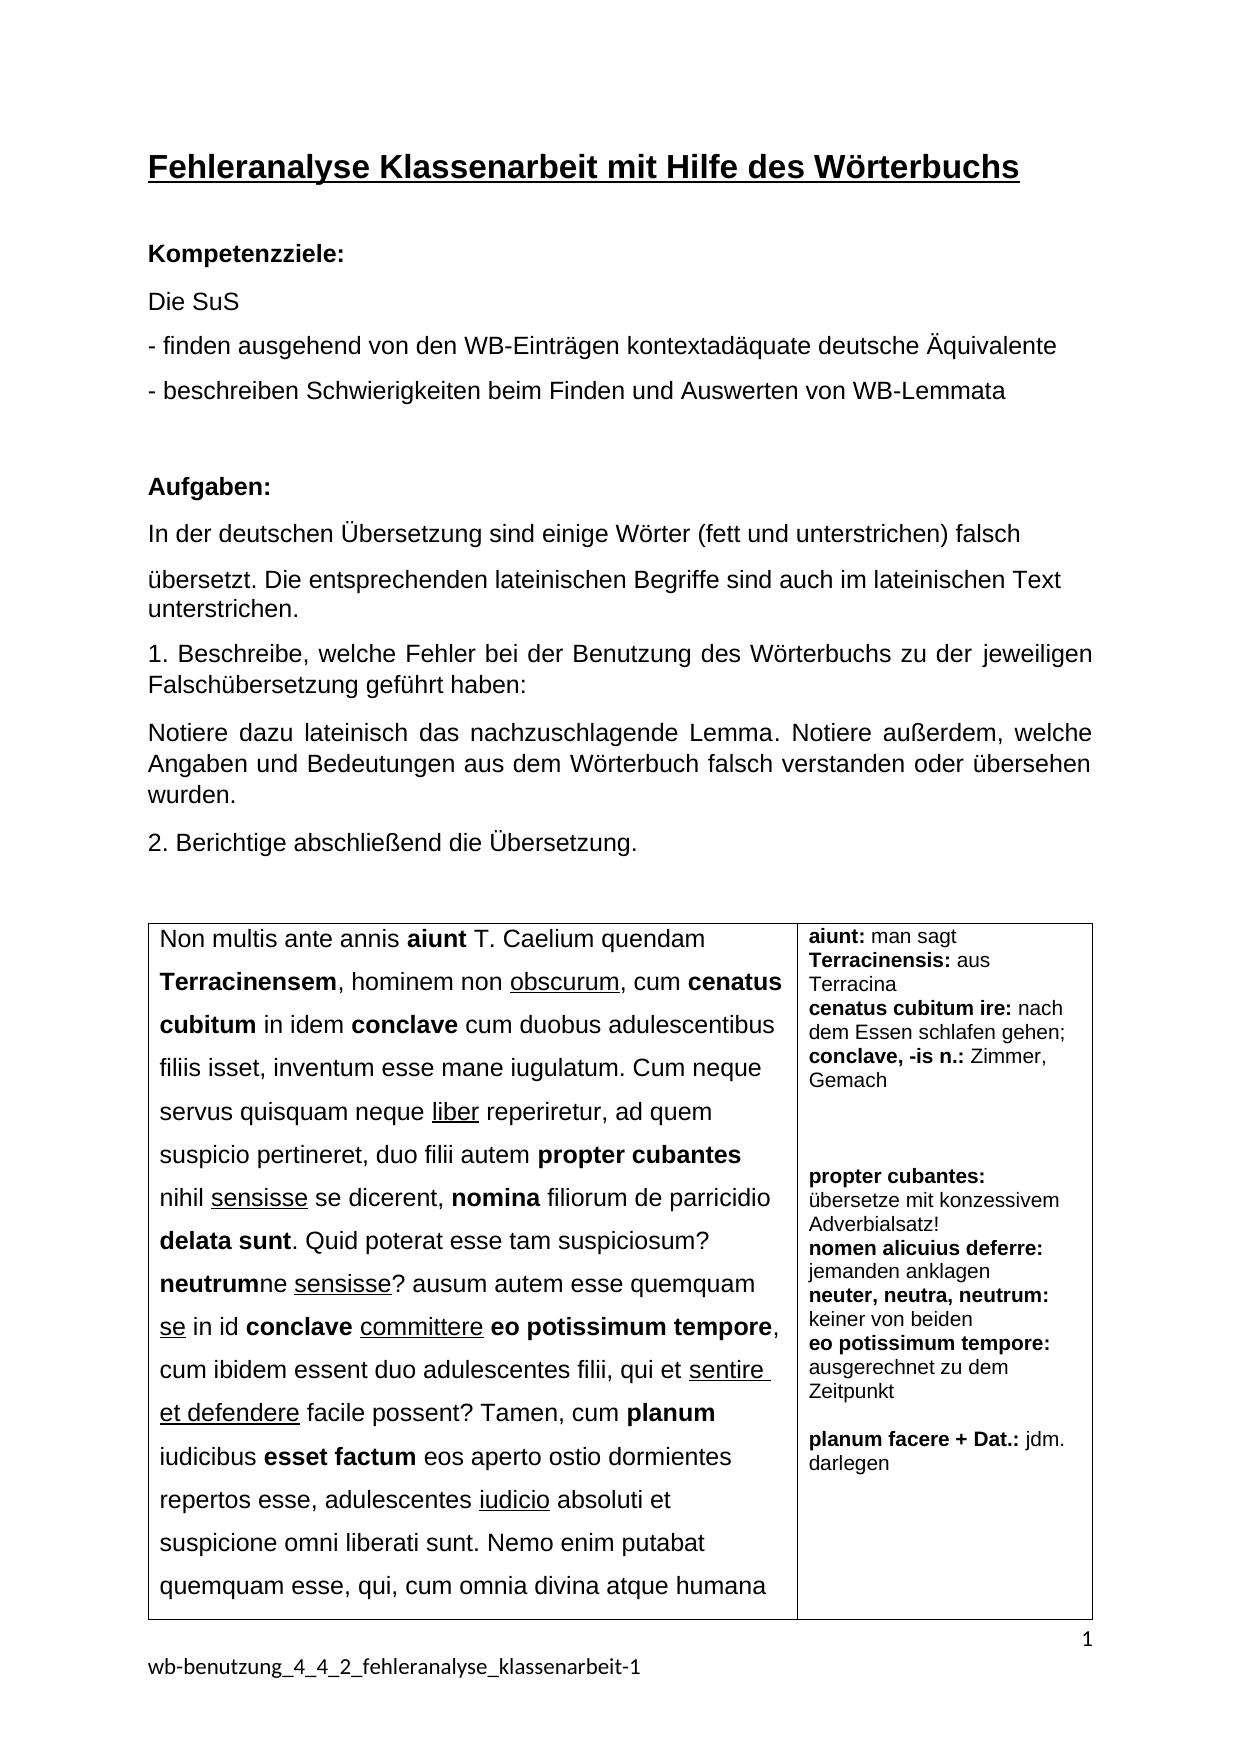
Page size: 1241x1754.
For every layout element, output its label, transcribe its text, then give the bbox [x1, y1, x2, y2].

text übersetzt. Die entsprechenden lateinischen Begriffe sind auch im lateinischen Text unterstrichen. [148, 565, 1093, 622]
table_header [149, 924, 797, 1619]
text 1. Beschreibe, welche Fehler bei der Benutzung des Wörterbuchs zu der jeweiligen Falschübersetzung geführt haben: [148, 639, 1093, 699]
text Aufgaben: [148, 472, 1093, 500]
text In der deutschen Übersetzung sind einige Wörter (fett und unterstrichen) falsch [148, 519, 1093, 548]
text 2. Berichtige abschließend die Übersetzung. [148, 827, 1093, 856]
text - finden ausgehend von den WB-Einträgen kontextadäquate deutsche Äquivalente [148, 334, 1093, 359]
text Notiere dazu lateinisch das nachzuschlagende Lemma. Notiere außerdem, welche Angaben und Bedeutungen aus dem Wörterbuch falsch verstanden oder übersehen wurden. [148, 718, 1093, 808]
subtitle Fehleranalyse Klassenarbeit mit Hilfe des Wörterbuchs [148, 148, 1093, 186]
text Kompetenzziele: [148, 239, 1093, 268]
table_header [798, 924, 1092, 1619]
text - beschreiben Schwierigkeiten beim Finden und Auswerten von WB-Lemmata [148, 376, 1093, 405]
text Die SuS [148, 287, 1093, 316]
